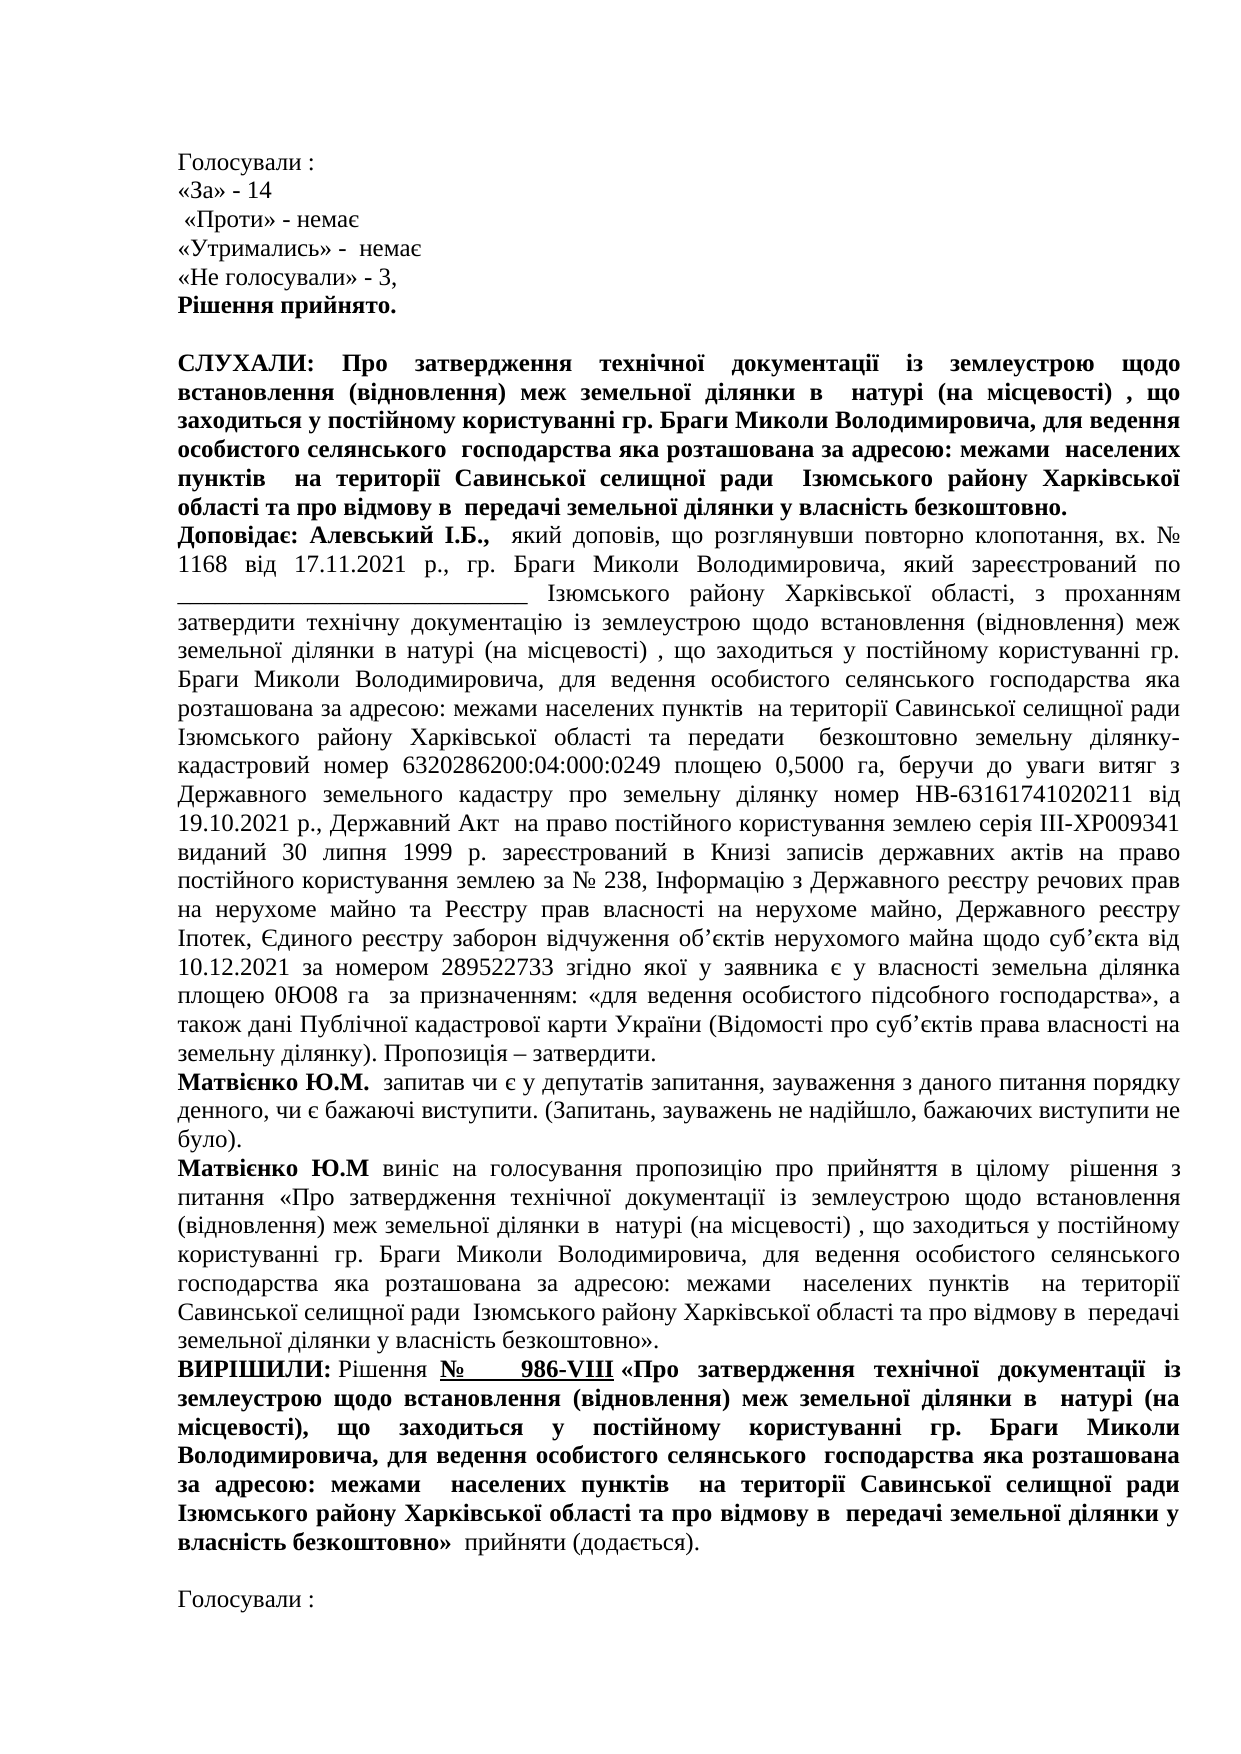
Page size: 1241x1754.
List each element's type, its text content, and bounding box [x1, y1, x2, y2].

text «Проти» - немає [177, 204, 1181, 233]
text ВИРІШИЛИ: Рішення № 986-VІІІ «Про затвердження технічної документації із землеустрою щодо встановлення (відновлення) меж земельної ділянки в натурі (на місцевості), що заходиться у постійному користуванні гр. Браги Миколи Володимировича, для ведення особистого селянського господарства яка розташована за адресою: межами населених пунктів на території Савинської селищної ради Ізюмського району Харківської області та про відмову в передачі земельної ділянки у власність безкоштовно» прийняти (додається). [177, 1354, 1181, 1556]
text Голосували : [177, 147, 1181, 176]
text «Не голосували» - 3, [177, 262, 1181, 291]
text Матвієнко Ю.М виніс на голосування пропозицію про прийняття в цілому рішення з питання «Про затвердження технічної документації із землеустрою щодо встановлення (відновлення) меж земельної ділянки в натурі (на місцевості) , що заходиться у постійному користуванні гр. Браги Миколи Володимировича, для ведення особистого селянського господарства яка розташована за адресою: межами населених пунктів на території Савинської селищної ради Ізюмського району Харківської області та про відмову в передачі земельної ділянки у власність безкоштовно». [177, 1153, 1181, 1354]
text Рішення прийнято. [177, 291, 1181, 319]
text Матвієнко Ю.М. запитав чи є у депутатів запитання, зауваження з даного питання порядку денного, чи є бажаючі виступити. (Запитань, зауважень не надійшло, бажаючих виступити не було). [177, 1067, 1181, 1153]
text Голосували : [177, 1584, 1181, 1613]
text СЛУХАЛИ: Про затвердження технічної документації із землеустрою щодо встановлення (відновлення) меж земельної ділянки в натурі (на місцевості) , що заходиться у постійному користуванні гр. Браги Миколи Володимировича, для ведення особистого селянського господарства яка розташована за адресою: межами населених пунктів на території Савинської селищної ради Ізюмського району Харківської області та про відмову в передачі земельної ділянки у власність безкоштовно. [177, 348, 1181, 521]
text «Утримались» - немає [177, 233, 1181, 262]
text «За» - 14 [177, 176, 1181, 204]
text Доповідає: Алевський І.Б., який доповів, що розглянувши повторно клопотання, вх. № 1168 від 17.11.2021 р., гр. Браги Миколи Володимировича, який зареєстрований по ____________________________ Ізюмського району Харківської області, з проханням затвердити технічну документацію із землеустрою щодо встановлення (відновлення) меж земельної ділянки в натурі (на місцевості) , що заходиться у постійному користуванні гр. Браги Миколи Володимировича, для ведення особистого селянського господарства яка розташована за адресою: межами населених пунктів на території Савинської селищної ради Ізюмського району Харківської області та передати безкоштовно земельну ділянку-кадастровий номер 6320286200:04:000:0249 площею 0,5000 га, беручи до уваги витяг з Державного земельного кадастру про земельну ділянку номер НВ-63161741020211 від 19.10.2021 р., Державний Акт на право постійного користування землею серія ІІІ-ХР009341 виданий 30 липня 1999 р. зареєстрований в Книзі записів державних актів на право постійного користування землею за № 238, Інформацію з Державного реєстру речових прав на нерухоме майно та Реєстру прав власності на нерухоме майно, Державного реєстру Іпотек, Єдиного реєстру заборон відчуження об’єктів нерухомого майна щодо суб’єкта від 10.12.2021 за номером 289522733 згідно якої у заявника є у власності земельна ділянка площею 0Ю08 га за призначенням: «для ведення особистого підсобного господарства», а також дані Публічної кадастрової карти України (Відомості про суб’єктів права власності на земельну ділянку). Пропозиція – затвердити. [177, 521, 1181, 1067]
